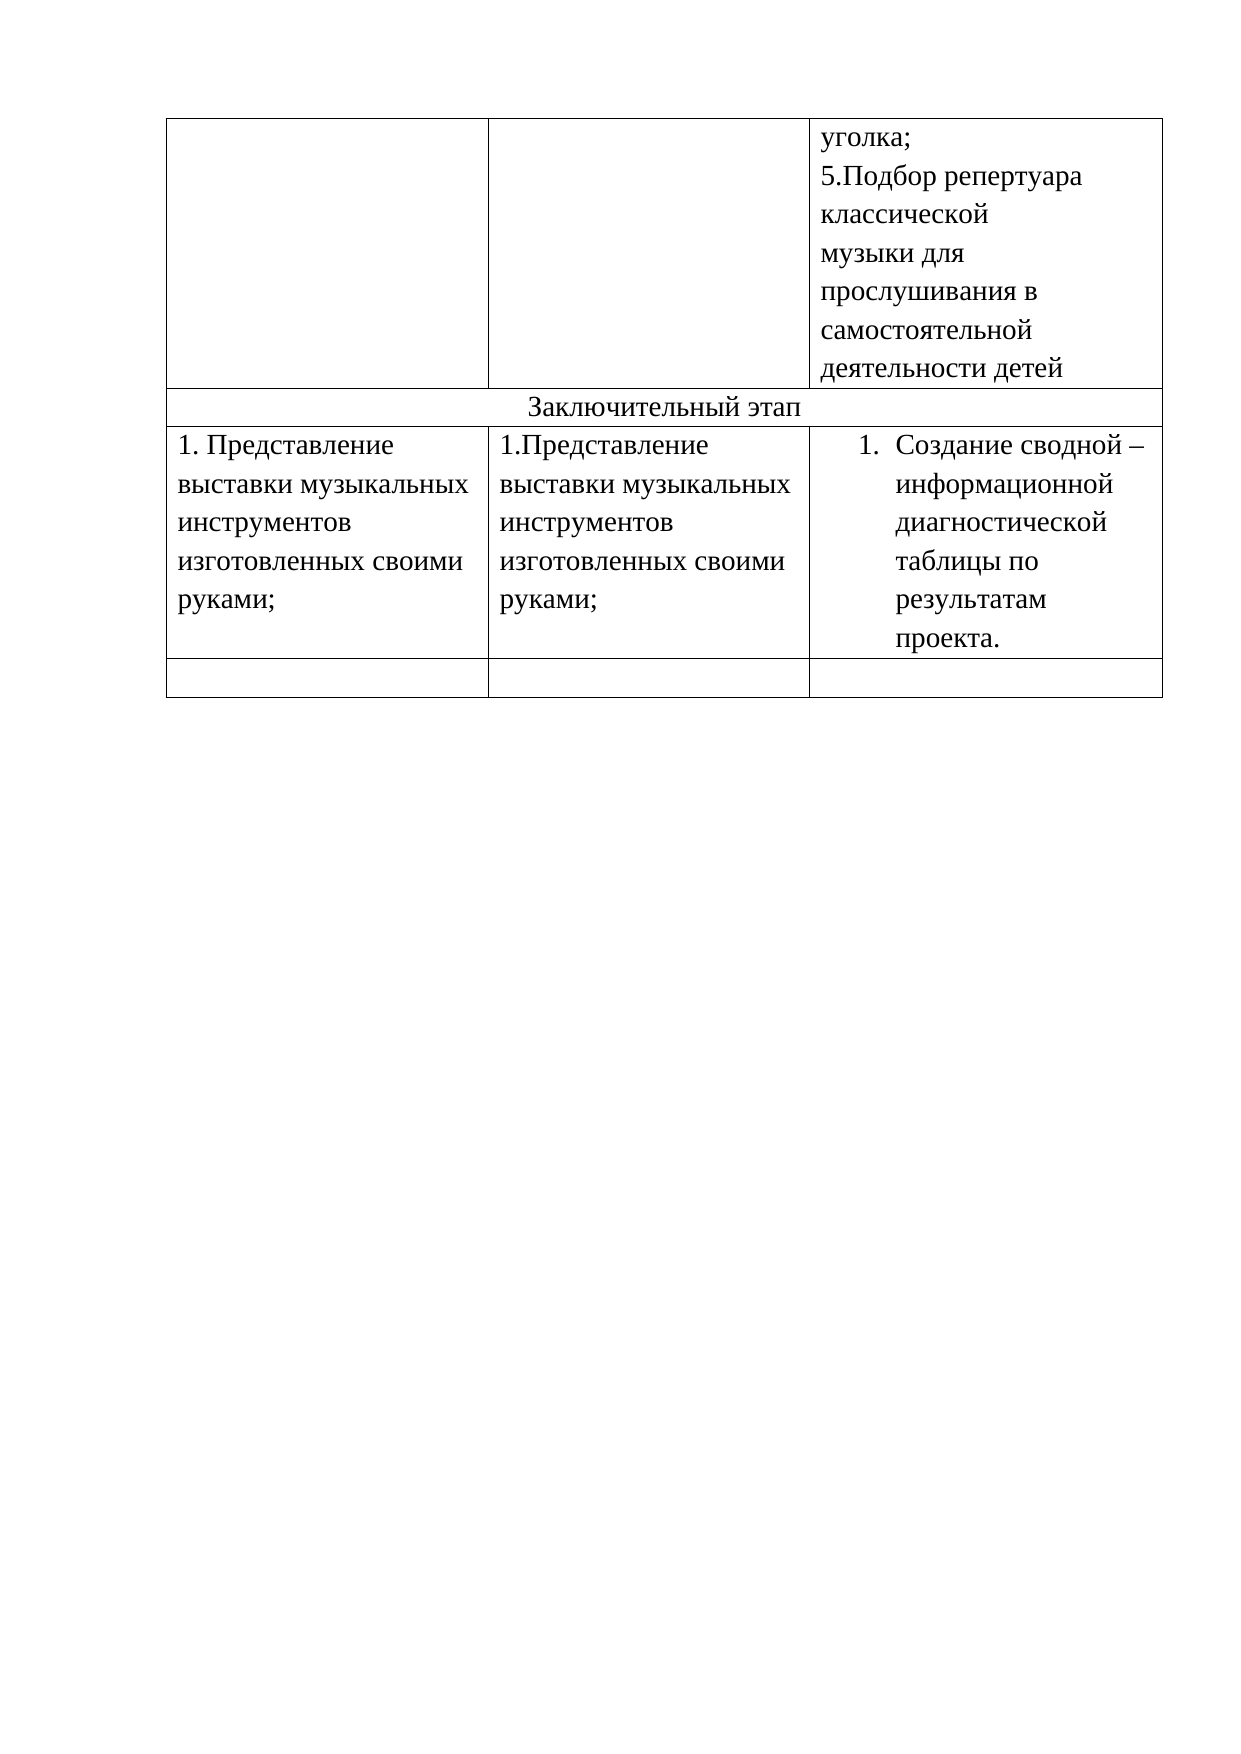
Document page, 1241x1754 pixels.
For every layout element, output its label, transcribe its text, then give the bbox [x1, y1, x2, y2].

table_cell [167, 119, 488, 388]
table_cell [489, 659, 809, 697]
table_cell 1.Представление выставки музыкальных инструментов изготовленных своими руками; [489, 427, 809, 657]
table_cell Заключительный этап [167, 389, 1162, 426]
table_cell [489, 119, 809, 388]
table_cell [810, 119, 1162, 388]
table_cell [810, 659, 1162, 697]
table_cell 1. Представление выставки музыкальных инструментов изготовленных своими руками; [167, 427, 488, 657]
table_cell Создание сводной – информационной диагностической таблицы по результатам проекта. [810, 427, 1162, 657]
table_cell [167, 659, 488, 697]
